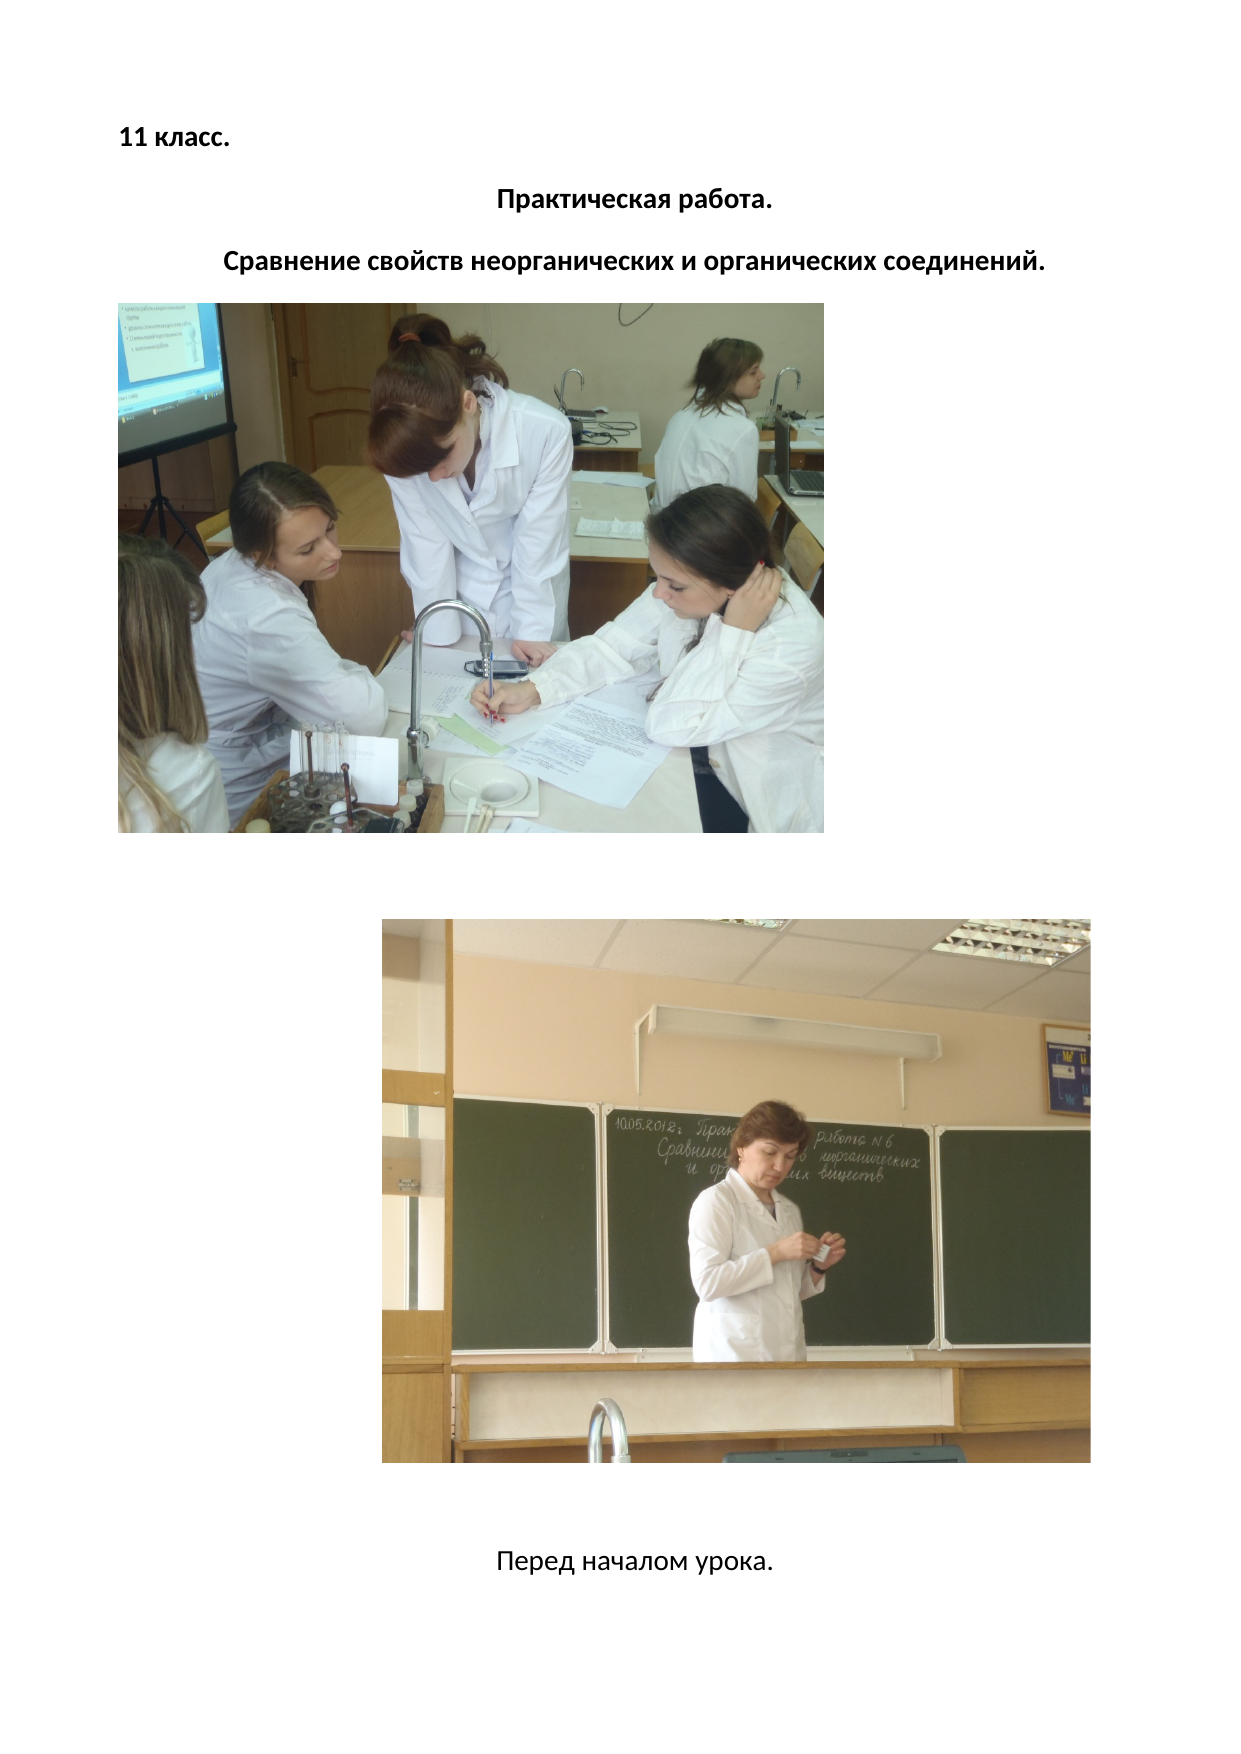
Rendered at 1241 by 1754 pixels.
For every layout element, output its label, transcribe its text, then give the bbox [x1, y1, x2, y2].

text Перед началом урока. [118, 1542, 1152, 1577]
picture [382, 919, 1091, 1463]
text 11 класс. [118, 118, 1152, 154]
picture [118, 303, 824, 833]
text Практическая работа. [118, 180, 1152, 216]
text Сравнение свойств неорганических и органических соединений. [118, 242, 1152, 277]
